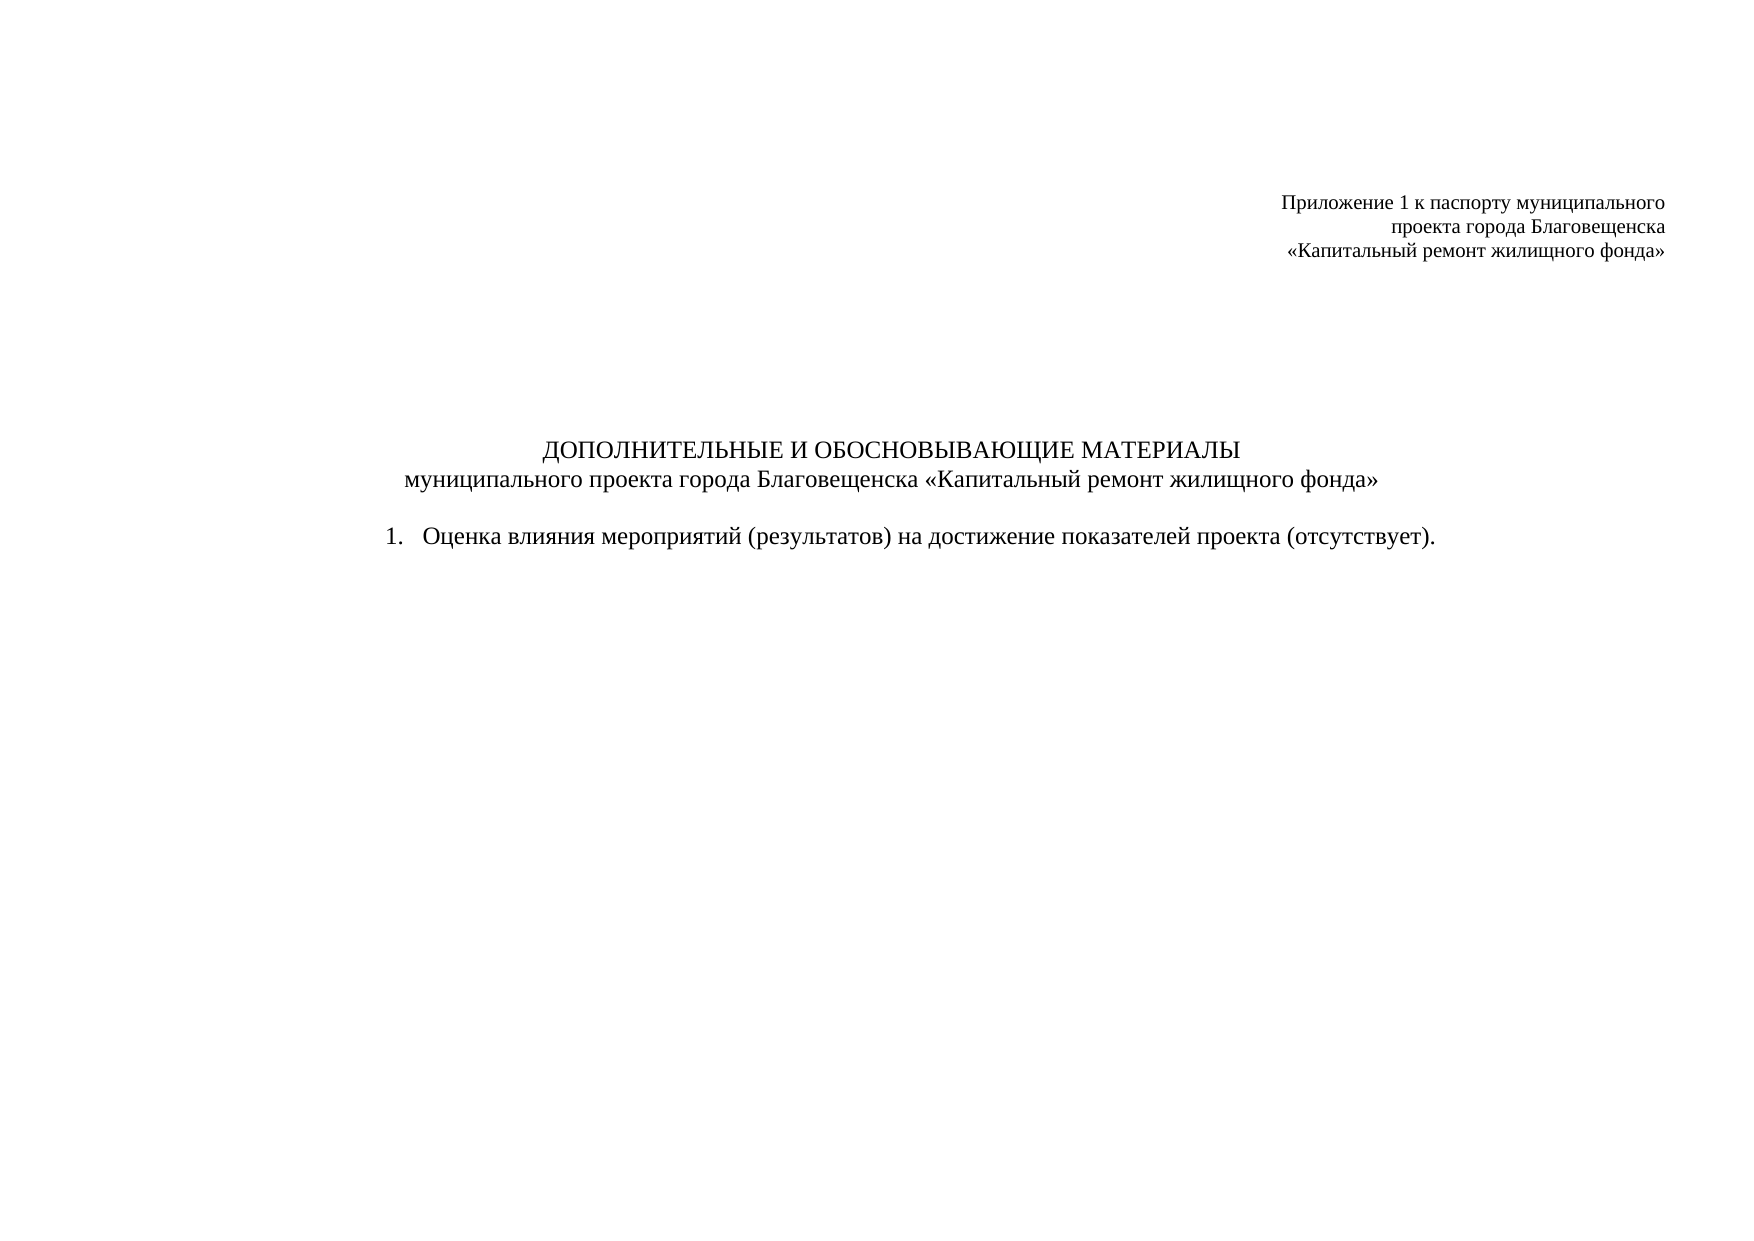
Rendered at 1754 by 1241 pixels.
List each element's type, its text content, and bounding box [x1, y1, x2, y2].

text «Капитальный ремонт жилищного фонда» [118, 238, 1665, 262]
text ДОПОЛНИТЕЛЬНЫЕ И ОБОСНОВЫВАЮЩИЕ МАТЕРИАЛЫ [118, 435, 1665, 464]
list Оценка влияния мероприятий (результатов) на достижение показателей проекта (отсутствует). [156, 521, 1665, 550]
text проекта города Благовещенска [118, 214, 1665, 238]
text муниципального проекта города Благовещенска «Капитальный ремонт жилищного фонда» [118, 464, 1665, 492]
text Приложение 1 к паспорту муниципального [118, 190, 1665, 214]
